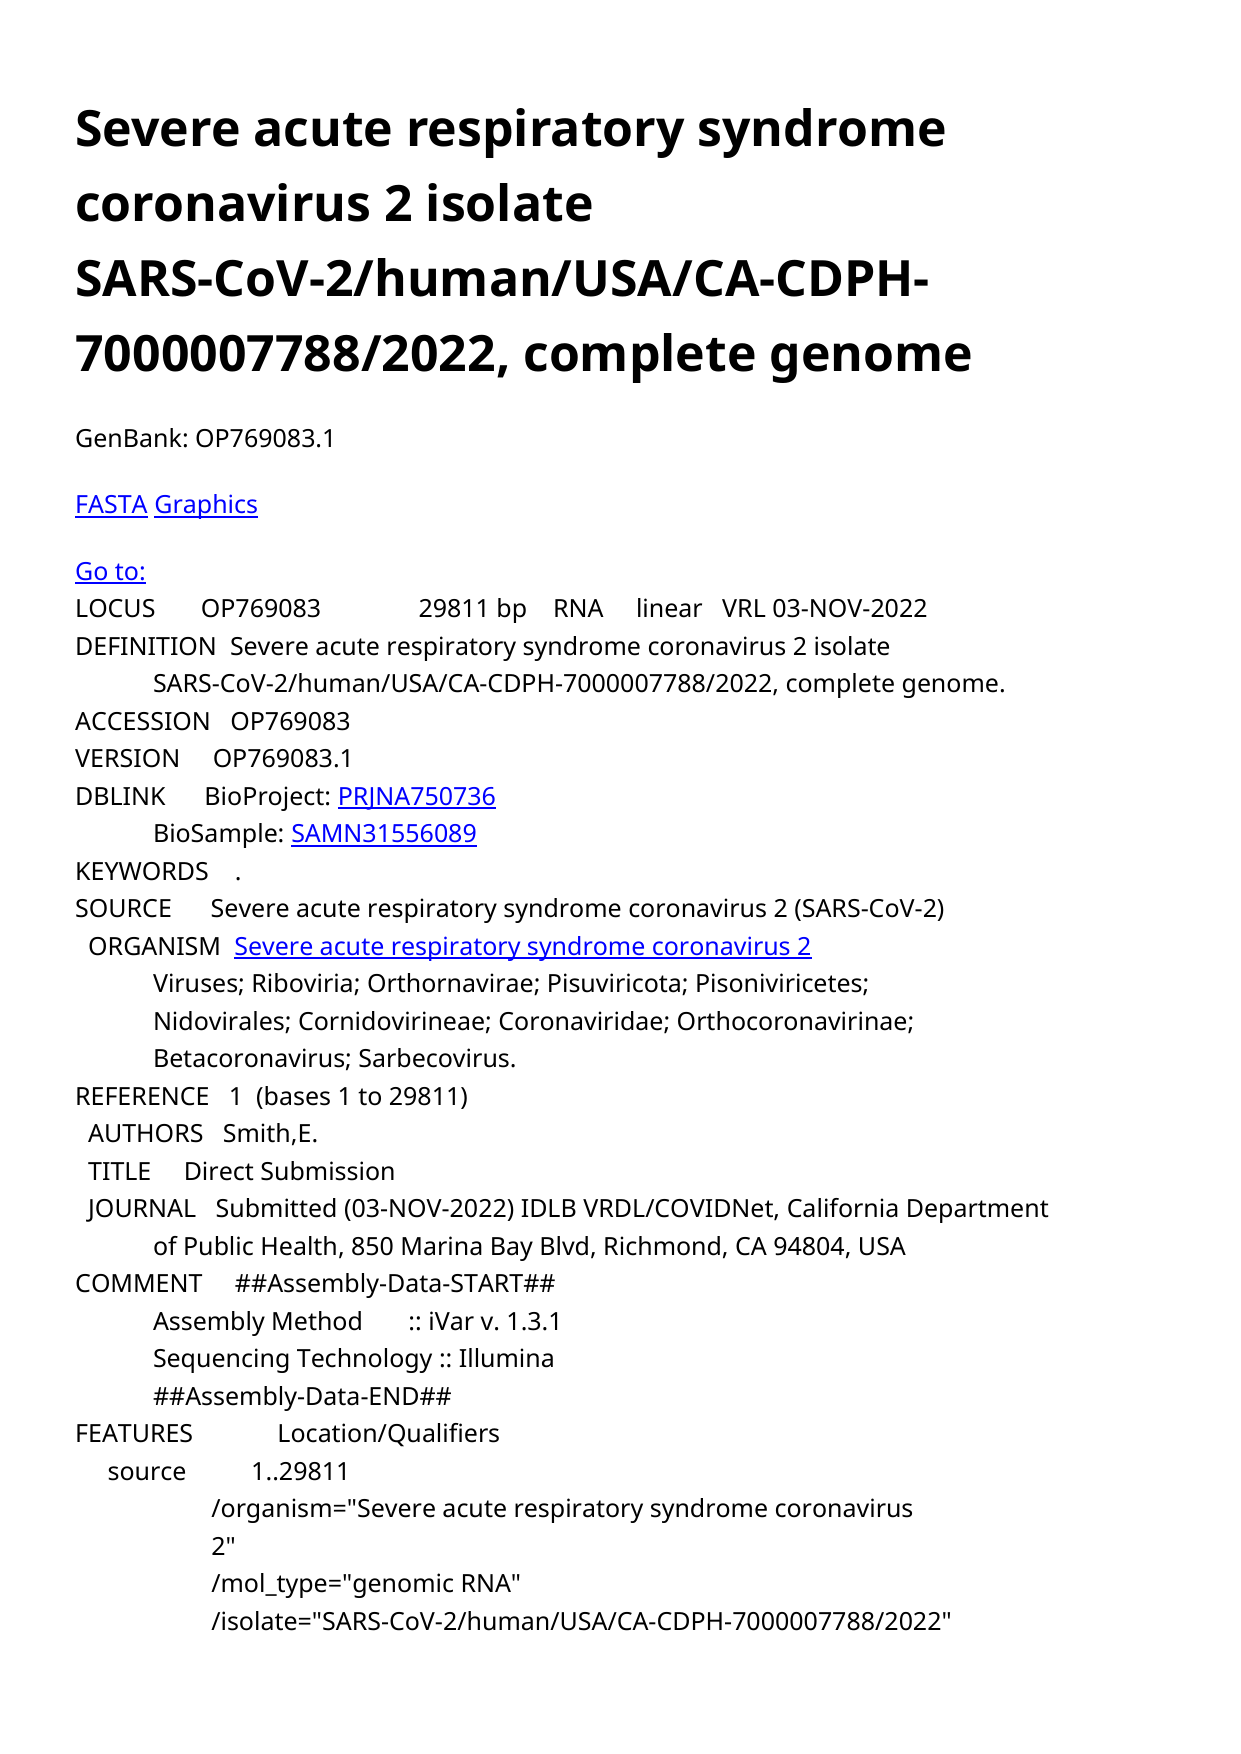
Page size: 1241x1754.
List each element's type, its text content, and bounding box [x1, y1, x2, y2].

text Severe acute respiratory syndrome coronavirus 2 isolate SARS-CoV-2/human/USA/CA-CDPH-7000007788/2022, complete genome [75, 89, 1165, 389]
text FASTA Graphics [75, 485, 1165, 523]
text DBLINK BioProject: PRJNA750736 [75, 777, 1165, 814]
text TITLE Direct Submission [75, 1152, 1165, 1189]
text FEATURES Location/Qualifiers [75, 1414, 1165, 1452]
text ORGANISM Severe acute respiratory syndrome coronavirus 2 [75, 927, 1165, 964]
text KEYWORDS . [75, 852, 1165, 889]
text COMMENT ##Assembly-Data-START## [75, 1264, 1165, 1302]
text /organism="Severe acute respiratory syndrome coronavirus [75, 1489, 1165, 1527]
text JOURNAL Submitted (03-NOV-2022) IDLB VRDL/COVIDNet, California Department [75, 1189, 1165, 1227]
text Assembly Method :: iVar v. 1.3.1 [75, 1302, 1165, 1339]
text SARS-CoV-2/human/USA/CA-CDPH-7000007788/2022, complete genome. [75, 664, 1165, 702]
text Go to: [75, 552, 1165, 589]
text ACCESSION OP769083 [75, 702, 1165, 739]
text Betacoronavirus; Sarbecovirus. [75, 1039, 1165, 1077]
text DEFINITION Severe acute respiratory syndrome coronavirus 2 isolate [75, 627, 1165, 664]
text LOCUS OP769083 29811 bp RNA linear VRL 03-NOV-2022 [75, 589, 1165, 627]
text /isolate="SARS-CoV-2/human/USA/CA-CDPH-7000007788/2022" [75, 1602, 1165, 1639]
text of Public Health, 850 Marina Bay Blvd, Richmond, CA 94804, USA [75, 1227, 1165, 1264]
text /mol_type="genomic RNA" [75, 1564, 1165, 1602]
text BioSample: SAMN31556089 [75, 814, 1165, 852]
text source 1..29811 [75, 1452, 1165, 1489]
text VERSION OP769083.1 [75, 739, 1165, 777]
text ##Assembly-Data-END## [75, 1377, 1165, 1414]
text 2" [75, 1527, 1165, 1564]
text Viruses; Riboviria; Orthornavirae; Pisuviricota; Pisoniviricetes; [75, 964, 1165, 1002]
text Nidovirales; Cornidovirineae; Coronaviridae; Orthocoronavirinae; [75, 1002, 1165, 1039]
text SOURCE Severe acute respiratory syndrome coronavirus 2 (SARS-CoV-2) [75, 889, 1165, 927]
text REFERENCE 1 (bases 1 to 29811) [75, 1077, 1165, 1114]
text Sequencing Technology :: Illumina [75, 1339, 1165, 1377]
text GenBank: OP769083.1 [75, 419, 1165, 456]
text AUTHORS Smith,E. [75, 1114, 1165, 1152]
